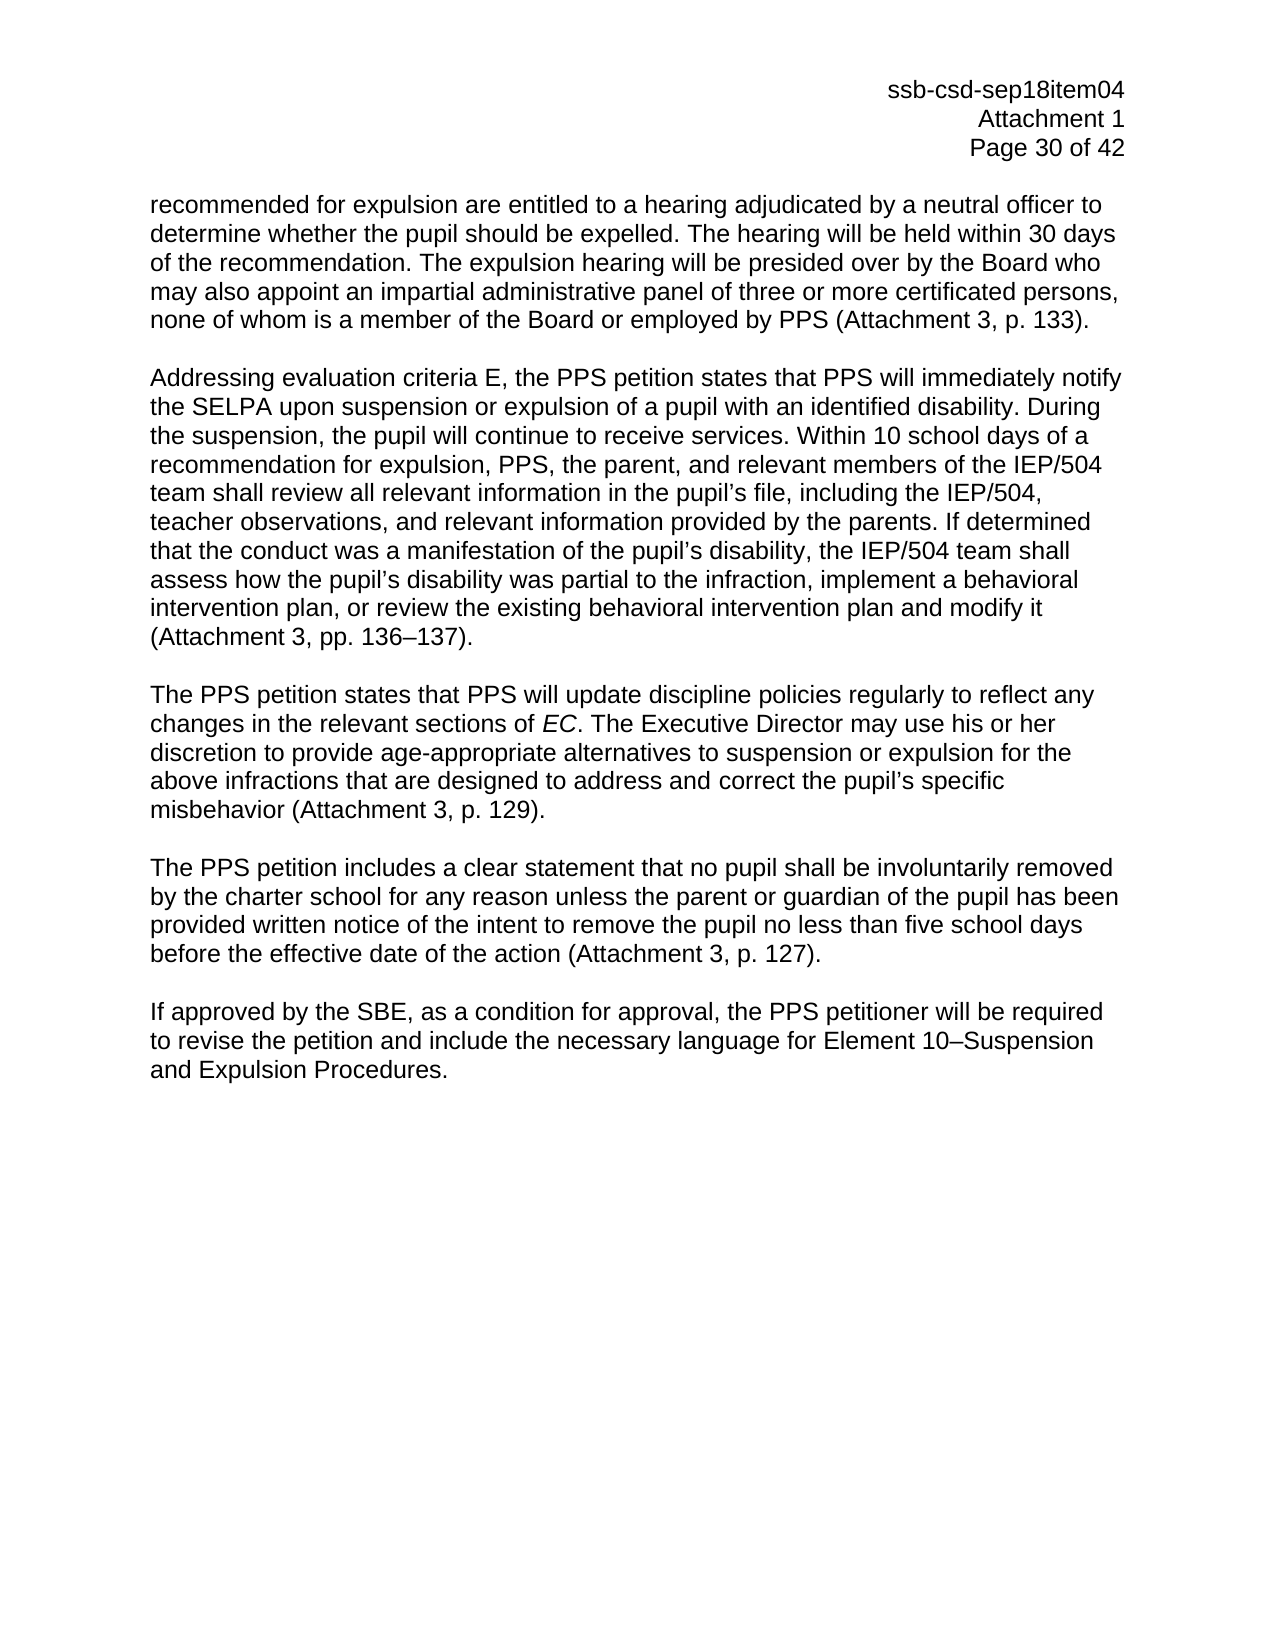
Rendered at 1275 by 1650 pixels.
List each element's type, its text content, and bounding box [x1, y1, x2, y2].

text Addressing evaluation criteria E, the PPS petition states that PPS will immediately notify the SELPA upon suspension or expulsion of a pupil with an identified disability. During the suspension, the pupil will continue to receive services. Within 10 school days of a recommendation for expulsion, PPS, the parent, and relevant members of the IEP/504 team shall review all relevant information in the pupil’s file, including the IEP/504, teacher observations, and relevant information provided by the parents. If determined that the conduct was a manifestation of the pupil’s disability, the IEP/504 team shall assess how the pupil’s disability was partial to the infraction, implement a behavioral intervention plan, or review the existing behavioral intervention plan and modify it (Attachment 3, pp. 136–137). [150, 363, 1125, 651]
text If approved by the SBE, as a condition for approval, the PPS petitioner will be required to revise the petition and include the necessary language for Element 10–Suspension and Expulsion Procedures. [150, 997, 1125, 1083]
text The PPS petition states that PPS will update discipline policies regularly to reflect any changes in the relevant sections of EC. The Executive Director may use his or her discretion to provide age-appropriate alternatives to suspension or expulsion for the above infractions that are designed to address and correct the pupil’s specific misbehavior (Attachment 3, p. 129). [150, 680, 1125, 824]
text The PPS petition includes a clear statement that no pupil shall be involuntarily removed by the charter school for any reason unless the parent or guardian of the pupil has been provided written notice of the intent to remove the pupil no less than five school days before the effective date of the action (Attachment 3, p. 127). [150, 853, 1125, 968]
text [150, 190, 1125, 334]
